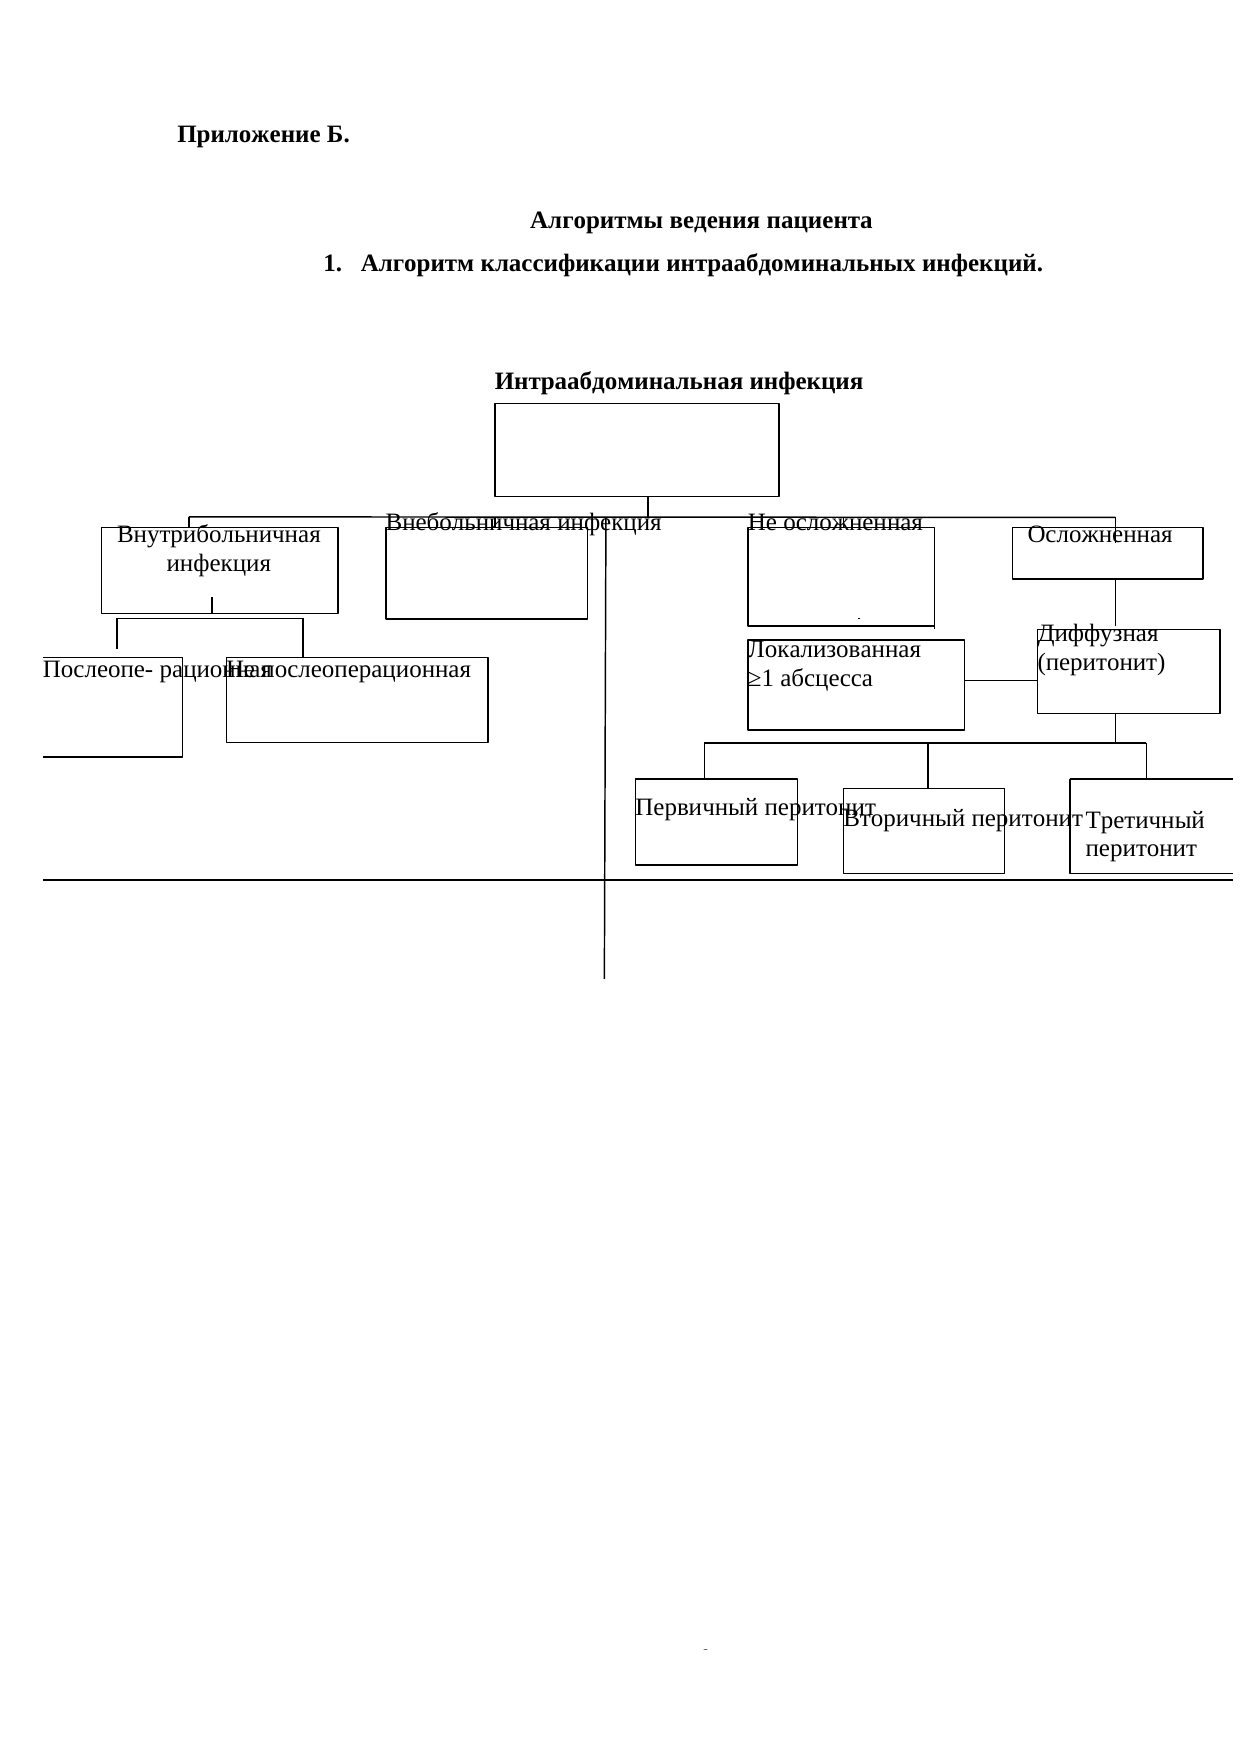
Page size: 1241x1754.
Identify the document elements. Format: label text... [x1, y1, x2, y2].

subtitle Приложение Б. [177, 119, 1228, 147]
list Алгоритм классификации интраабдоминальных инфекций. [323, 248, 1228, 276]
text Алгоритмы ведения пациента [530, 205, 1228, 234]
